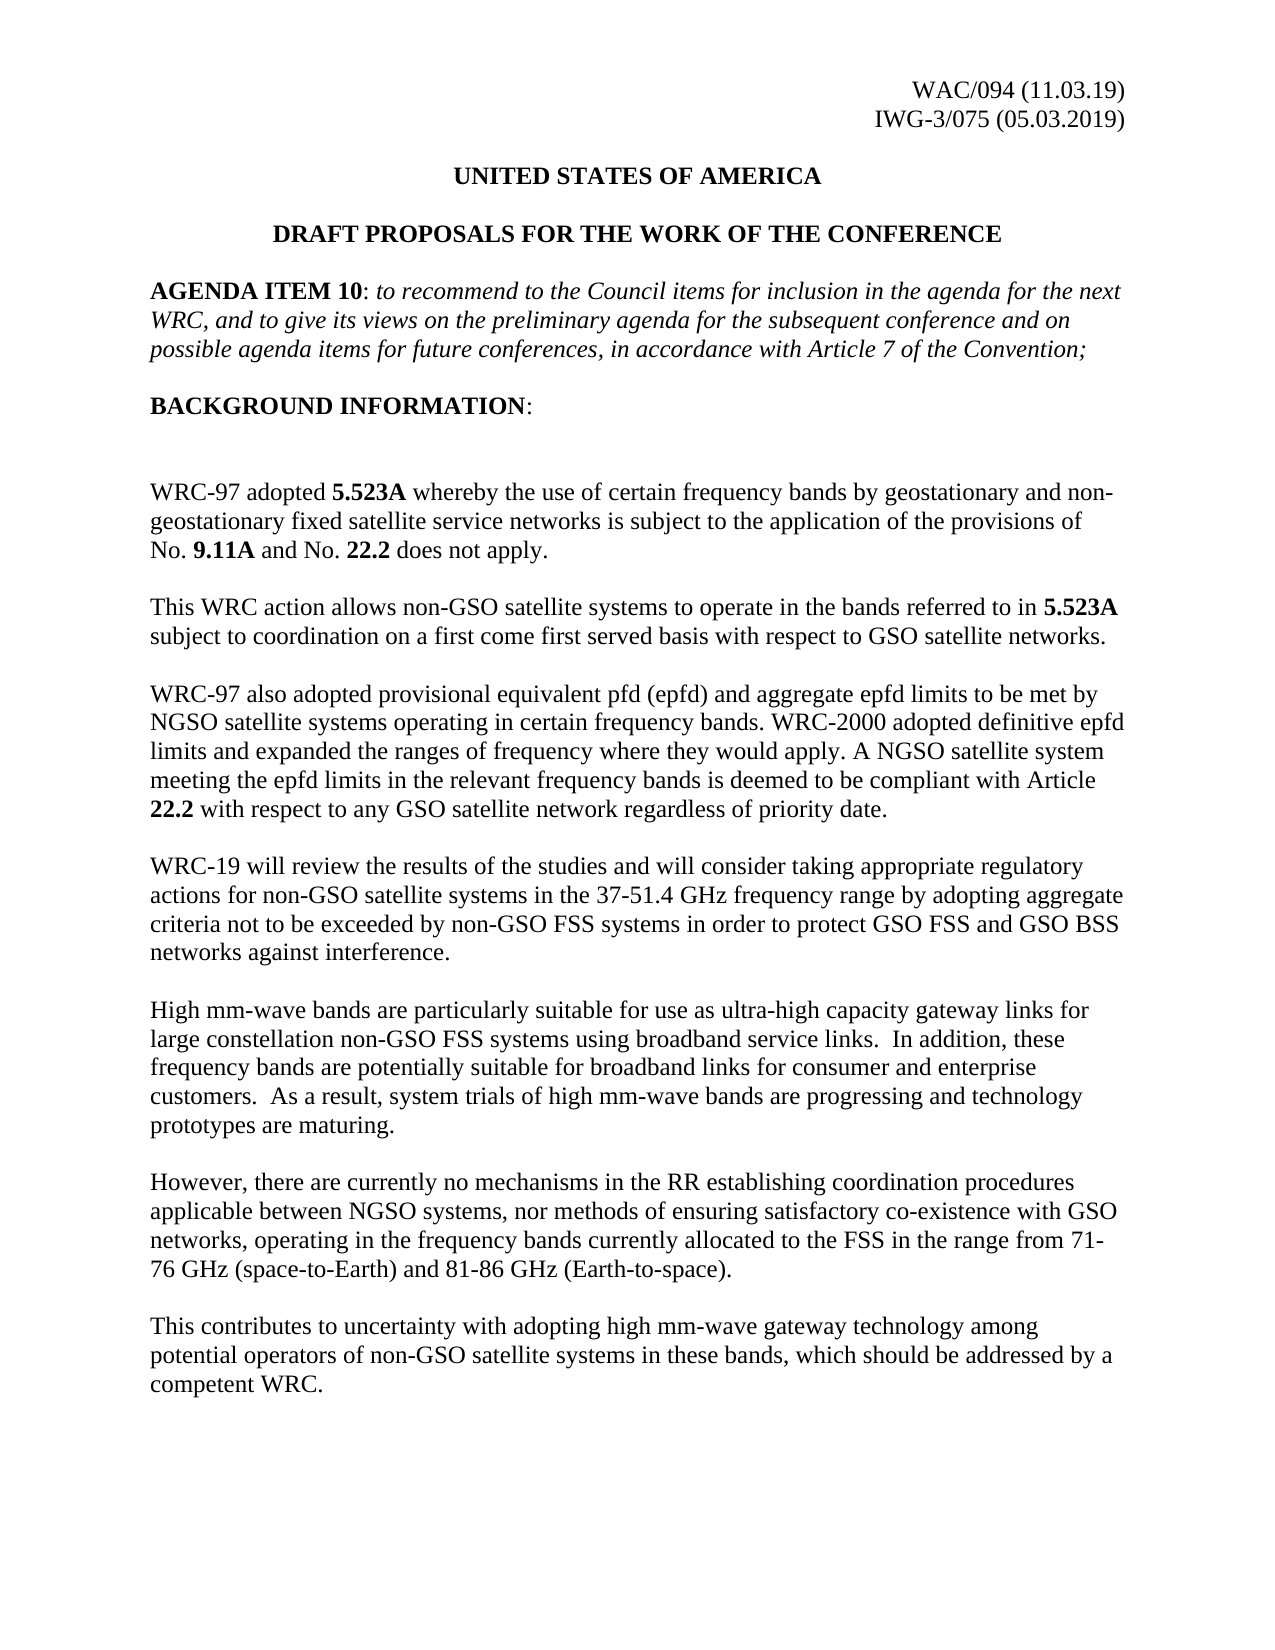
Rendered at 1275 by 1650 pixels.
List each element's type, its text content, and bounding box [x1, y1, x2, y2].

text High mm-wave bands are particularly suitable for use as ultra-high capacity gateway links for large constellation non-GSO FSS systems using broadband service links. In addition, these frequency bands are potentially suitable for broadband links for consumer and enterprise customers. As a result, system trials of high mm-wave bands are progressing and technology prototypes are maturing. [150, 995, 1125, 1139]
text WRC-97 adopted 5.523A whereby the use of certain frequency bands by geostationary and non-geostationary fixed satellite service networks is subject to the application of the provisions of No. 9.11A and No. 22.2 does not apply. [150, 477, 1125, 564]
text WRC-97 also adopted provisional equivalent pfd (epfd) and aggregate epfd limits to be met by NGSO satellite systems operating in certain frequency bands. WRC-2000 adopted definitive epfd limits and expanded the ranges of frequency where they would apply. A NGSO satellite system meeting the epfd limits in the relevant frequency bands is deemed to be compliant with Article 22.2 with respect to any GSO satellite network regardless of priority date. [150, 679, 1125, 822]
text This contributes to uncertainty with adopting high mm-wave gateway technology among potential operators of non-GSO satellite systems in these bands, which should be addressed by a competent WRC. [150, 1311, 1125, 1397]
text AGENDA ITEM 10: to recommend to the Council items for inclusion in the agenda for the next WRC, and to give its views on the preliminary agenda for the subsequent conference and on possible agenda items for future conferences, in accordance with Article 7 of the Convention; [150, 276, 1125, 362]
subtitle UNITED STATES OF AMERICA [150, 161, 1125, 190]
subtitle DRAFT PROPOSALS FOR THE WORK OF THE CONFERENCE [150, 219, 1125, 247]
text WRC-19 will review the results of the studies and will consider taking appropriate regulatory actions for non-GSO satellite systems in the 37-51.4 GHz frequency range by adopting aggregate criteria not to be exceeded by non-GSO FSS systems in order to protect GSO FSS and GSO BSS networks against interference. [150, 851, 1125, 966]
text This WRC action allows non-GSO satellite systems to operate in the bands referred to in 5.523A subject to coordination on a first come first served basis with respect to GSO satellite networks. [150, 592, 1125, 650]
text BACKGROUND INFORMATION: [150, 391, 1125, 420]
text However, there are currently no mechanisms in the RR establishing coordination procedures applicable between NGSO systems, nor methods of ensuring satisfactory co-existence with GSO networks, operating in the frequency bands currently allocated to the FSS in the range from 71-76 GHz (space-to-Earth) and 81-86 GHz (Earth-to-space). [150, 1167, 1125, 1282]
